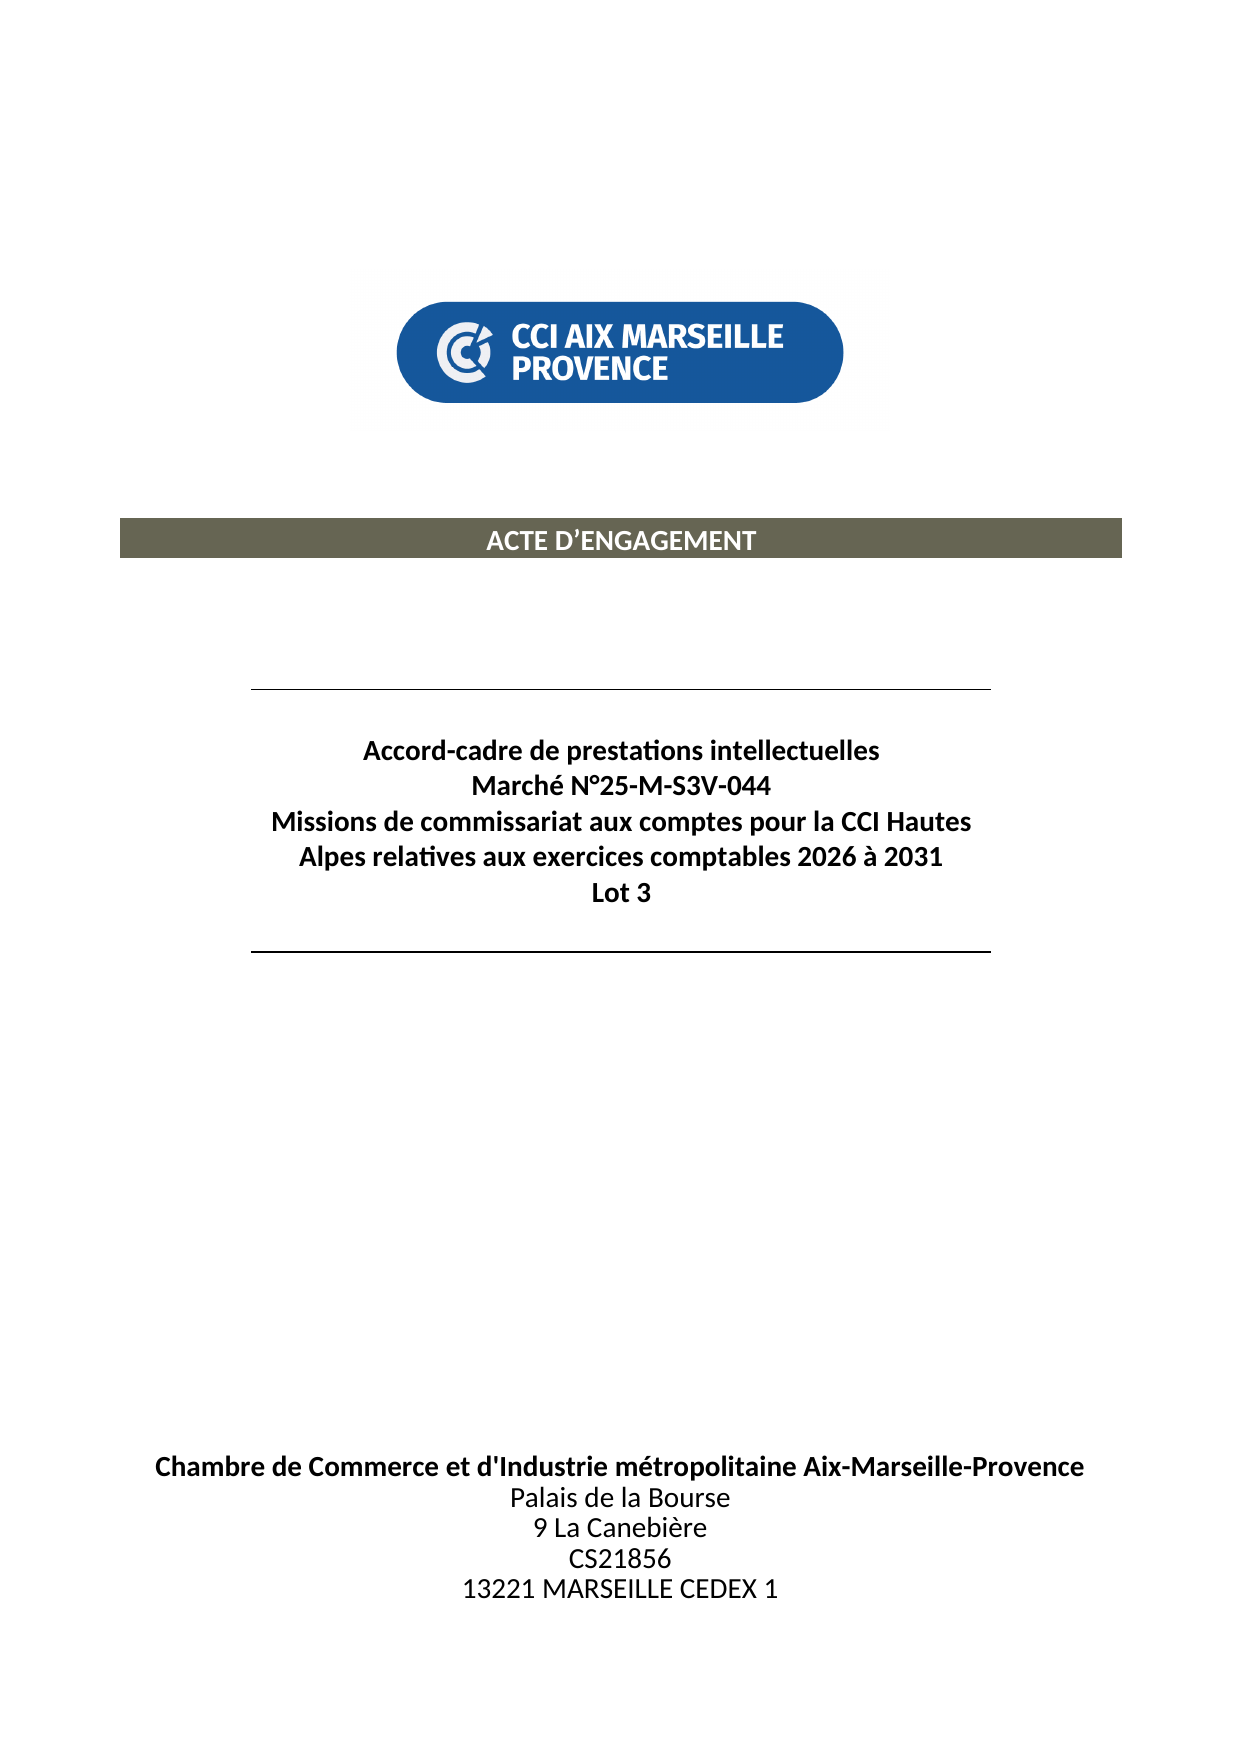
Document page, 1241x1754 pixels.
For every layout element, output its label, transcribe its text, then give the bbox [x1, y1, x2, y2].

text Palais de la Bourse [120, 1483, 1120, 1513]
text 13221 MARSEILLE CEDEX 1 [120, 1574, 1120, 1605]
table_header [118, 222, 1120, 430]
table_header ACTE D’ENGAGEMENT [120, 518, 1122, 558]
text CS21856 [120, 1544, 1120, 1574]
text Chambre de Commerce et d'Industrie métropolitaine Aix-Marseille-Provence [120, 1452, 1120, 1483]
text 9 La Canebière [120, 1513, 1120, 1544]
table_header Accord-cadre de prestations intellectuelles Marché N°25-M-S3V-044 Missions de commissariat aux comptes pour la CCI Hautes Alpes relatives aux exercices comptables 2026 à 2031 Lot 3 [251, 690, 991, 951]
picture [349, 269, 891, 431]
